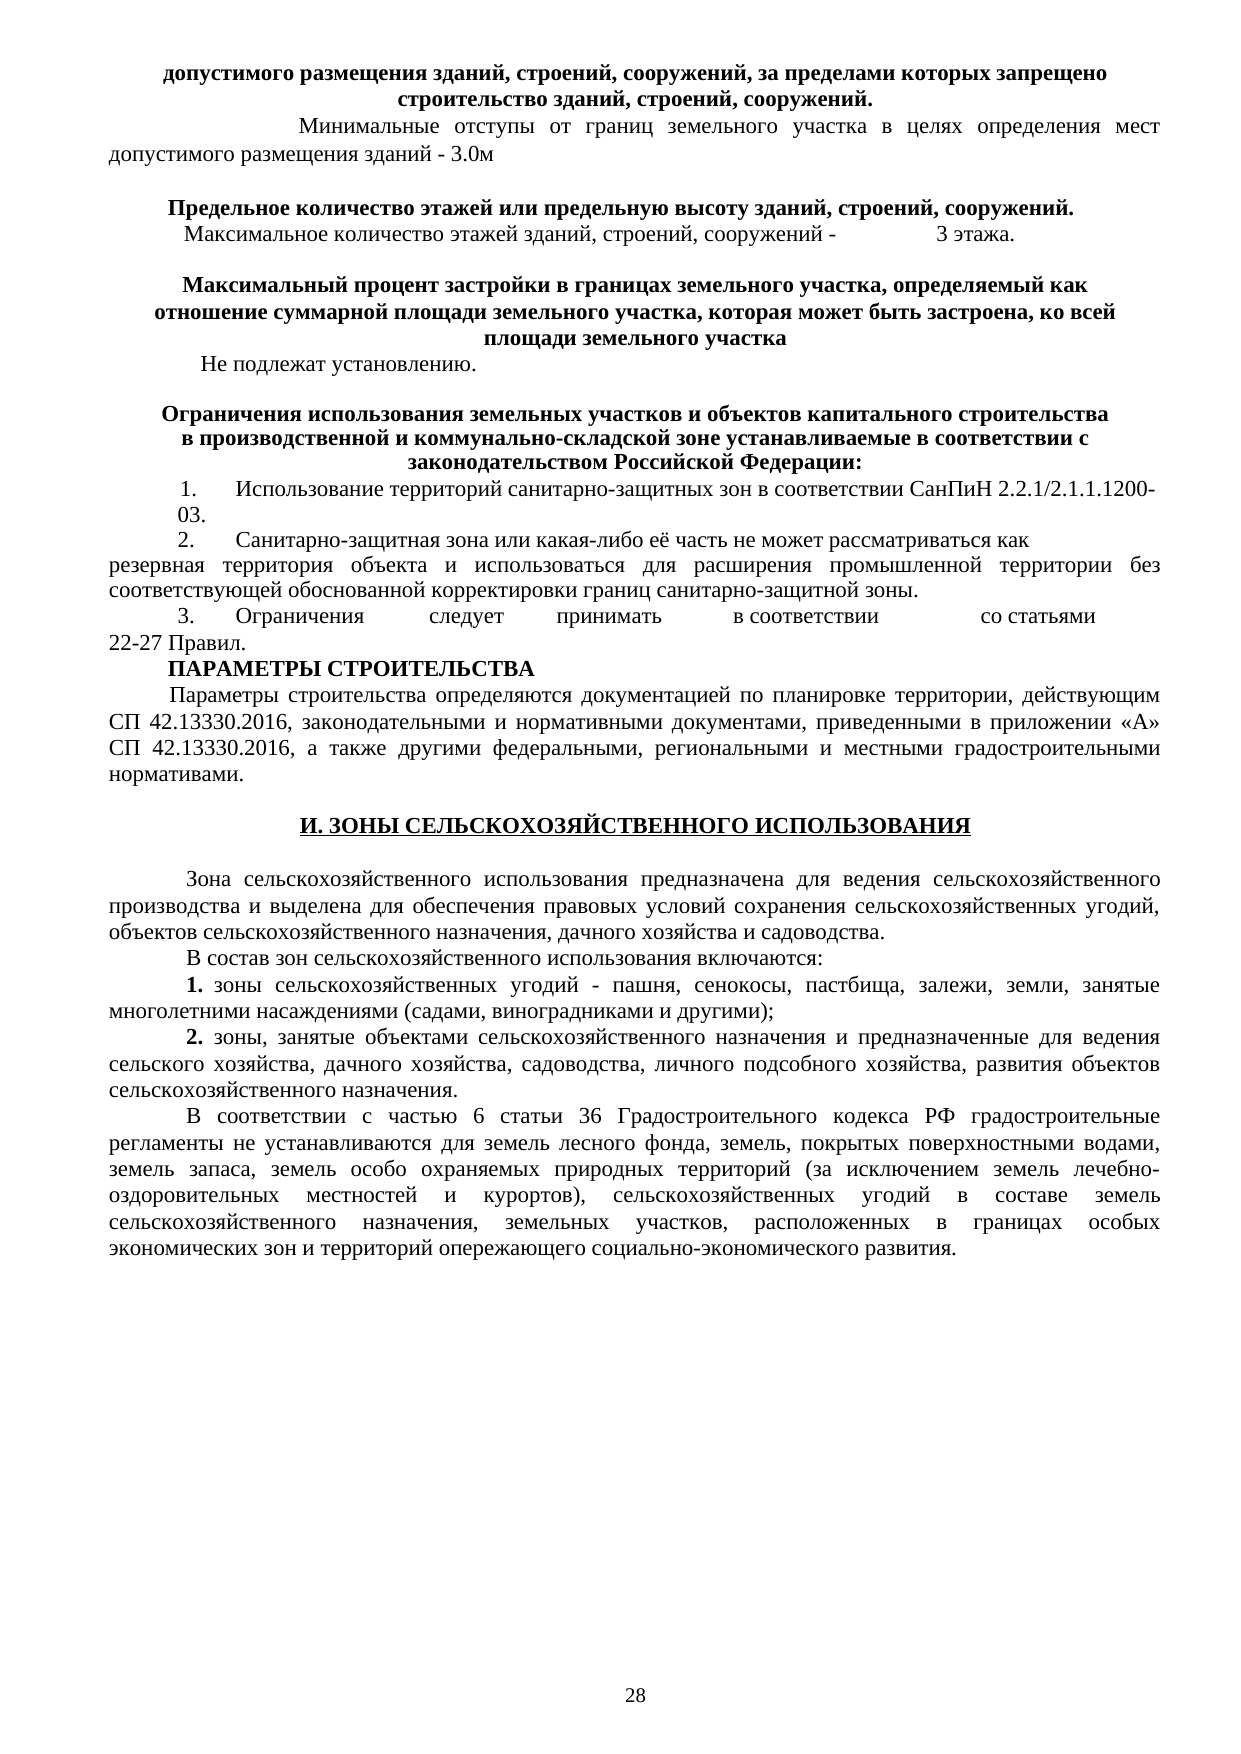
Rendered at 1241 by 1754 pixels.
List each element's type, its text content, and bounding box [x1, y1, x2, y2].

text Параметры строительства определяются документацией по планировке территории, действующим СП 42.13330.2016, законодательными и нормативными документами, приведенными в приложении «А» СП 42.13330.2016, а также другими федеральными, региональными и местными градостроительными нормативами. [109, 681, 1162, 787]
text Минимальные отступы от границ земельного участка в целях определения мест допустимого размещения зданий - 3.0м [109, 112, 1162, 167]
list Ограничения следует принимать в соответствии со статьями [109, 602, 1162, 629]
text В соответствии с частью 6 статьи 36 Градостроительного кодекса РФ градостроительные регламенты не устанавливаются для земель лесного фонда, земель, покрытых поверхностными водами, земель запаса, земель особо охраняемых природных территорий (за исключением земель лечебно- оздоровительных местностей и курортов), сельскохозяйственных угодий в составе земель сельскохозяйственного назначения, земельных участков, расположенных в границах особых экономических зон и территорий опережающего социально-экономического развития. [109, 1102, 1162, 1261]
text Предельное количество этажей или предельную высоту зданий, строений, сооружений. [109, 194, 1162, 220]
text ПАРАМЕТРЫ СТРОИТЕЛЬСТВА [109, 655, 1162, 681]
list зоны сельскохозяйственных угодий - пашня, сенокосы, пастбища, залежи, земли, занятые многолетними насаждениями (садами, виноградниками и другими); [109, 971, 1162, 1023]
list Санитарно-защитная зона или какая-либо её часть не может рассматриваться как [109, 527, 1162, 552]
text Ограничения использования земельных участков и объектов капитального строительства в производственной и коммунально-складской зоне устанавливаемые в соответствии с законодательством Российской Федерации: [109, 402, 1162, 474]
list зоны, занятые объектами сельскохозяйственного назначения и предназначенные для ведения сельского хозяйства, дачного хозяйства, садоводства, личного подсобного хозяйства, развития объектов сельскохозяйственного назначения. [109, 1023, 1162, 1102]
text Максимальный процент застройки в границах земельного участка, определяемый как отношение суммарной площади земельного участка, которая может быть застроена, ко всей площади земельного участка [109, 271, 1162, 351]
text Не подлежат установлению. [109, 351, 1162, 377]
text Максимальное количество этажей зданий, строений, сооружений - 3 этажа. [109, 220, 1162, 246]
text Зона сельскохозяйственного использования предназначена для ведения сельскохозяйственного производства и выделена для обеспечения правовых условий сохранения сельскохозяйственных угодий, объектов сельскохозяйственного назначения, дачного хозяйства и садоводства. [109, 865, 1162, 944]
text резервная территория объекта и использоваться для расширения промышленной территории без соответствующей обоснованной корректировки границ санитарно-защитной зоны. [109, 552, 1162, 602]
list Использование территорий санитарно-защитных зон в соответствии СанПиН 2.2.1/2.1.1.1200-03. [177, 474, 1162, 527]
text 22-27 Правил. [109, 629, 1162, 655]
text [109, 59, 1162, 112]
text В состав зон сельскохозяйственного использования включаются: [109, 944, 1162, 971]
text И. ЗОНЫ СЕЛЬСКОХОЗЯЙСТВЕННОГО ИСПОЛЬЗОВАНИЯ [109, 812, 1162, 838]
